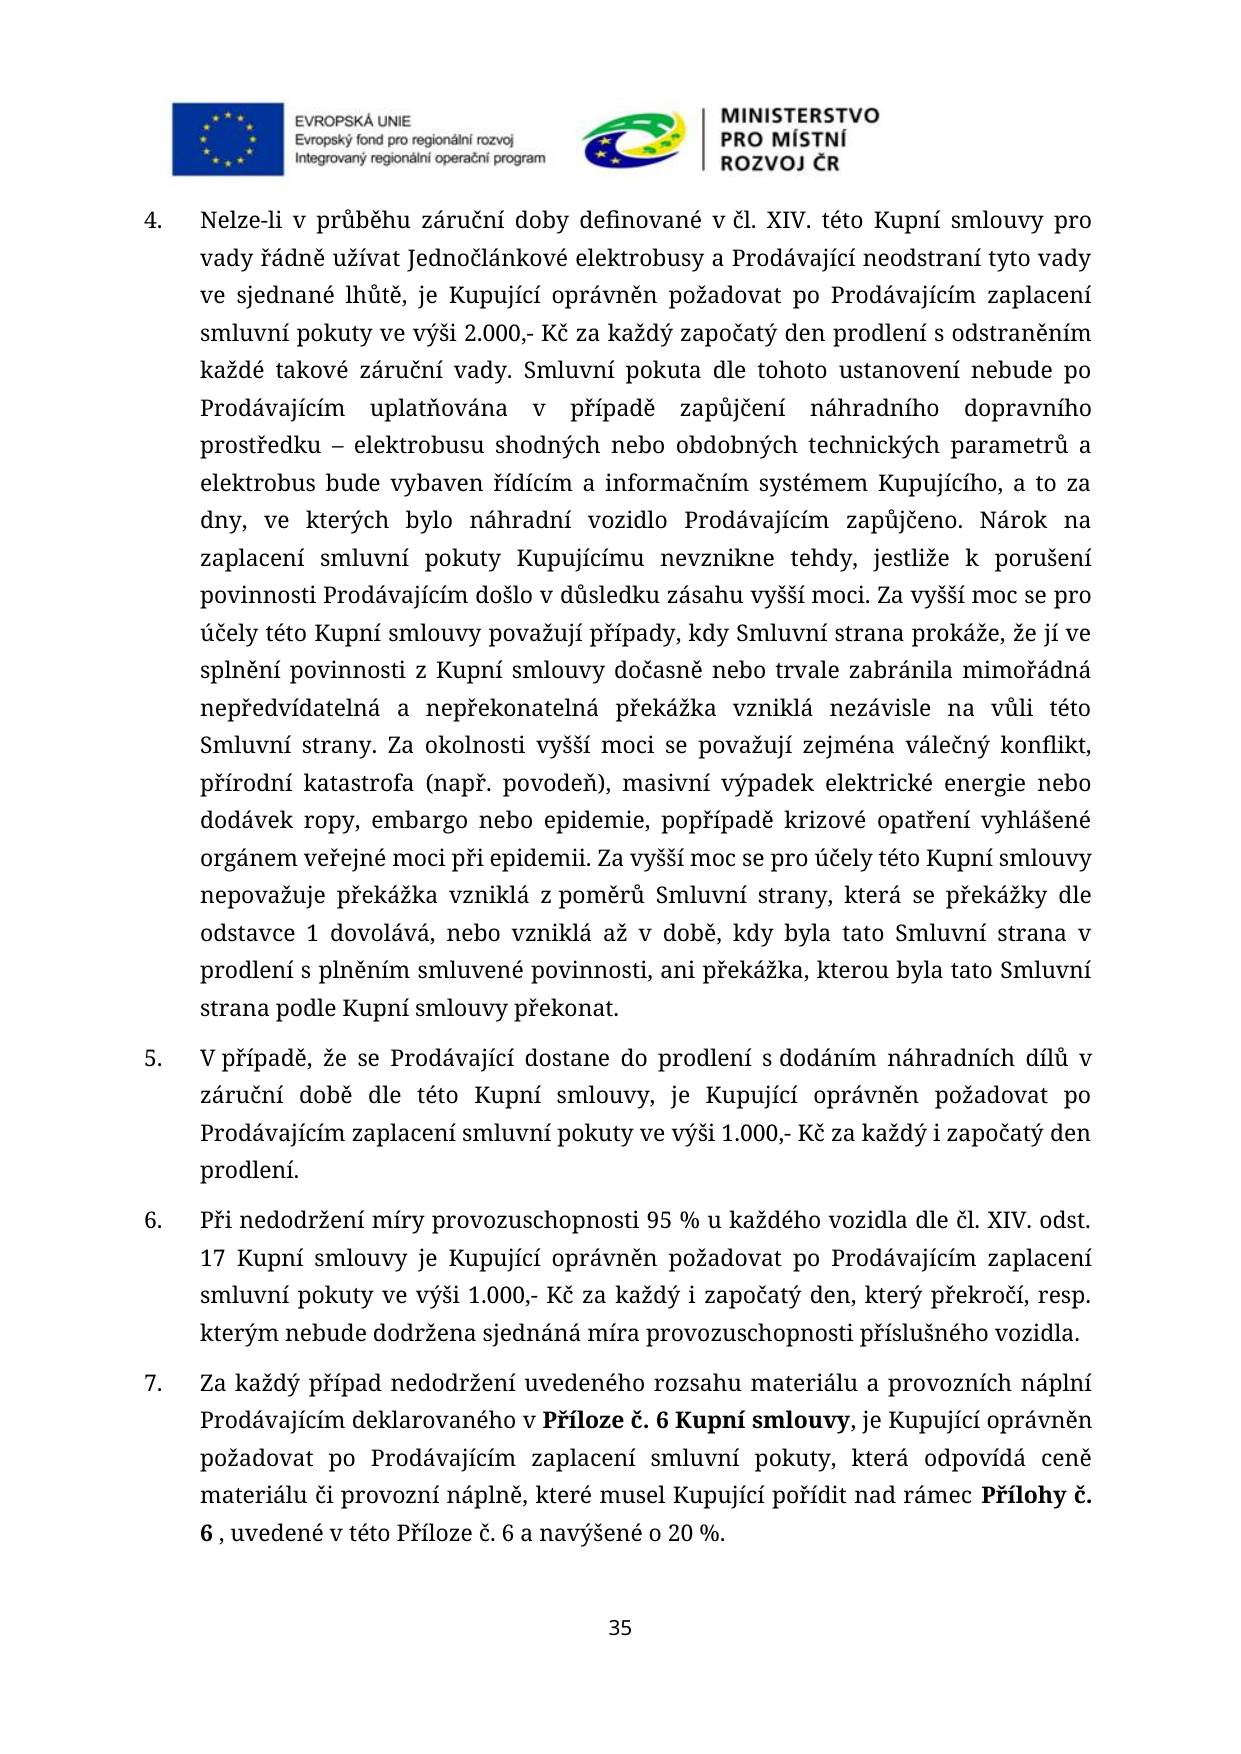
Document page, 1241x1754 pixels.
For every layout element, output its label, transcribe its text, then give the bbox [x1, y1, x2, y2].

list V případě, že se Prodávající dostane do prodlení s dodáním náhradních dílů v záruční době dle této Kupní smlouvy, je Kupující oprávněn požadovat po Prodávajícím zaplacení smluvní pokuty ve výši 1.000,- Kč za každý i započatý den prodlení. [162, 1042, 1093, 1186]
list Při nedodržení míry provozuschopnosti 95 % u každého vozidla dle čl. XIV. odst. 17 Kupní smlouvy je Kupující oprávněn požadovat po Prodávajícím zaplacení smluvní pokuty ve výši 1.000,- Kč za každý i započatý den, který překročí, resp. kterým nebude dodržena sjednáná míra provozuschopnosti příslušného vozidla. [162, 1204, 1093, 1348]
picture [147, 78, 903, 200]
list Za každý případ nedodržení uvedeného rozsahu materiálu a provozních náplní Prodávajícím deklarovaného v Příloze č. 6 Kupní smlouvy, je Kupující oprávněn požadovat po Prodávajícím zaplacení smluvní pokuty, která odpovídá ceně materiálu či provozní náplně, které musel Kupující pořídit nad rámec Přílohy č. 6 , uvedené v této Příloze č. 6 a navýšené o 20 %. [162, 1367, 1093, 1548]
list Nelze-li v průběhu záruční doby definované v čl. XIV. této Kupní smlouvy pro vady řádně užívat Jednočlánkové elektrobusy a Prodávající neodstraní tyto vady ve sjednané lhůtě, je Kupující oprávněn požadovat po Prodávajícím zaplacení smluvní pokuty ve výši 2.000,- Kč za každý započatý den prodlení s odstraněním každé takové záruční vady. Smluvní pokuta dle tohoto ustanovení nebude po Prodávajícím uplatňována v případě zapůjčení náhradního dopravního prostředku – elektrobusu shodných nebo obdobných technických parametrů a elektrobus bude vybaven řídícím a informačním systémem Kupujícího, a to za dny, ve kterých bylo náhradní vozidlo Prodávajícím zapůjčeno. Nárok na zaplacení smluvní pokuty Kupujícímu nevznikne tehdy, jestliže k porušení povinnosti Prodávajícím došlo v důsledku zásahu vyšší moci. Za vyšší moc se pro účely této Kupní smlouvy považují případy, kdy Smluvní strana prokáže, že jí ve splnění povinnosti z Kupní smlouvy dočasně nebo trvale zabránila mimořádná nepředvídatelná a nepřekonatelná překážka vzniklá nezávisle na vůli této Smluvní strany. Za okolnosti vyšší moci se považují zejména válečný konflikt, přírodní katastrofa (např. povodeň), masivní výpadek elektrické energie nebo dodávek ropy, embargo nebo epidemie, popřípadě krizové opatření vyhlášené orgánem veřejné moci při epidemii. Za vyšší moc se pro účely této Kupní smlouvy nepovažuje překážka vzniklá z poměrů Smluvní strany, která se překážky dle odstavce 1 dovolává, nebo vzniklá až v době, kdy byla tato Smluvní strana v prodlení s plněním smluvené povinnosti, ani překážka, kterou byla tato Smluvní strana podle Kupní smlouvy překonat. [162, 204, 1093, 1023]
